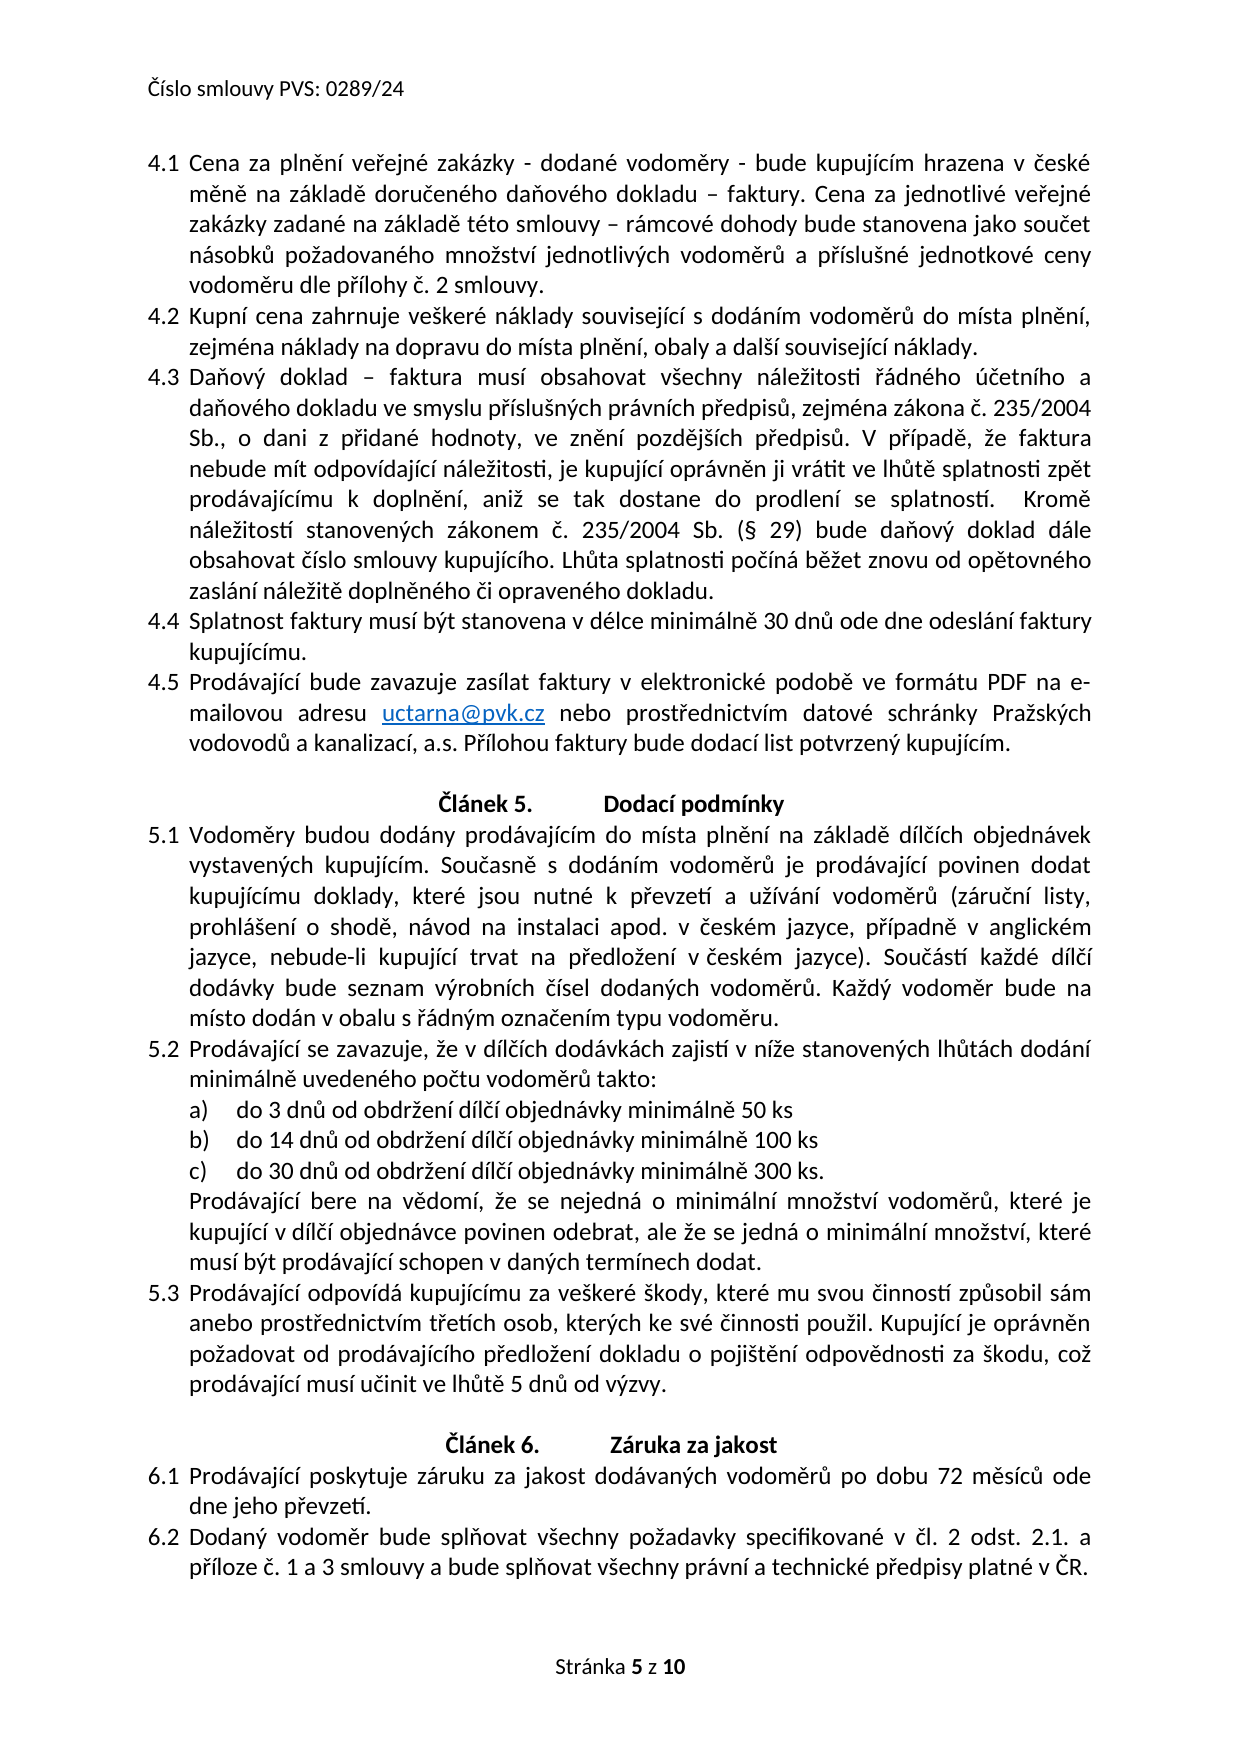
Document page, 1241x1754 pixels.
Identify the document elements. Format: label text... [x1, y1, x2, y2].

list Prodávající odpovídá kupujícímu za veškeré škody, které mu svou činností způsobil sám anebo prostřednictvím třetích osob, kterých ke své činnosti použil. Kupující je oprávněn požadovat od prodávajícího předložení dokladu o pojištění odpovědnosti za škodu, což prodávající musí učinit ve lhůtě 5 dnů od výzvy. [148, 1277, 1093, 1399]
list do 3 dnů od obdržení dílčí objednávky minimálně 50 ks [189, 1094, 1093, 1124]
list Prodávající se zavazuje, že v dílčích dodávkách zajistí v níže stanovených lhůtách dodání minimálně uvedeného počtu vodoměrů takto: [148, 1033, 1093, 1094]
list Prodávající poskytuje záruku za jakost dodávaných vodoměrů po dobu 72 měsíců ode dne jeho převzetí. [148, 1460, 1093, 1521]
list Prodávající bude zavazuje zasílat faktury v elektronické podobě ve formátu PDF na e-mailovou adresu uctarna@pvk.cz nebo prostřednictvím datové schránky Pražských vodovodů a kanalizací, a.s. Přílohou faktury bude dodací list potvrzený kupujícím. [148, 666, 1093, 758]
list Záruka za jakost [178, 1429, 1093, 1460]
list Vodoměry budou dodány prodávajícím do místa plnění na základě dílčích objednávek vystavených kupujícím. Současně s dodáním vodoměrů je prodávající povinen dodat kupujícímu doklady, které jsou nutné k převzetí a užívání vodoměrů (záruční listy, prohlášení o shodě, návod na instalaci apod. v českém jazyce, případně v anglickém jazyce, nebude-li kupující trvat na předložení v českém jazyce). Součástí každé dílčí dodávky bude seznam výrobních čísel dodaných vodoměrů. Každý vodoměr bude na místo dodán v obalu s řádným označením typu vodoměru. [148, 819, 1093, 1033]
list do 14 dnů od obdržení dílčí objednávky minimálně 100 ks [189, 1124, 1093, 1155]
list Cena za plnění veřejné zakázky - dodané vodoměry - bude kupujícím hrazena v české měně na základě doručeného daňového dokladu – faktury. Cena za jednotlivé veřejné zakázky zadané na základě této smlouvy – rámcové dohody bude stanovena jako součet násobků požadovaného množství jednotlivých vodoměrů a příslušné jednotkové ceny vodoměru dle přílohy č. 2 smlouvy. [148, 148, 1093, 300]
list Kupní cena zahrnuje veškeré náklady související s dodáním vodoměrů do místa plnění, zejména náklady na dopravu do místa plnění, obaly a další související náklady. [148, 300, 1093, 361]
list Dodaný vodoměr bude splňovat všechny požadavky specifikované v čl. 2 odst. 2.1. a příloze č. 1 a 3 smlouvy a bude splňovat všechny právní a technické předpisy platné v ČR. [148, 1521, 1093, 1582]
list Daňový doklad – faktura musí obsahovat všechny náležitosti řádného účetního a daňového dokladu ve smyslu příslušných právních předpisů, zejména zákona č. 235/2004 Sb., o dani z přidané hodnoty, ve znění pozdějších předpisů. V případě, že faktura nebude mít odpovídající náležitosti, je kupující oprávněn ji vrátit ve lhůtě splatnosti zpět prodávajícímu k doplnění, aniž se tak dostane do prodlení se splatností. Kromě náležitostí stanovených zákonem č. 235/2004 Sb. (§ 29) bude daňový doklad dále obsahovat číslo smlouvy kupujícího. Lhůta splatnosti počíná běžet znovu od opětovného zaslání náležitě doplněného či opraveného dokladu. [148, 361, 1093, 605]
list do 30 dnů od obdržení dílčí objednávky minimálně 300 ks. [189, 1155, 1093, 1185]
list Dodací podmínky [178, 788, 1093, 819]
list Splatnost faktury musí být stanovena v délce minimálně 30 dnů ode dne odeslání faktury kupujícímu. [148, 605, 1093, 666]
list Prodávající bere na vědomí, že se nejedná o minimální množství vodoměrů, které je kupující v dílčí objednávce povinen odebrat, ale že se jedná o minimální množství, které musí být prodávající schopen v daných termínech dodat. [189, 1185, 1093, 1277]
